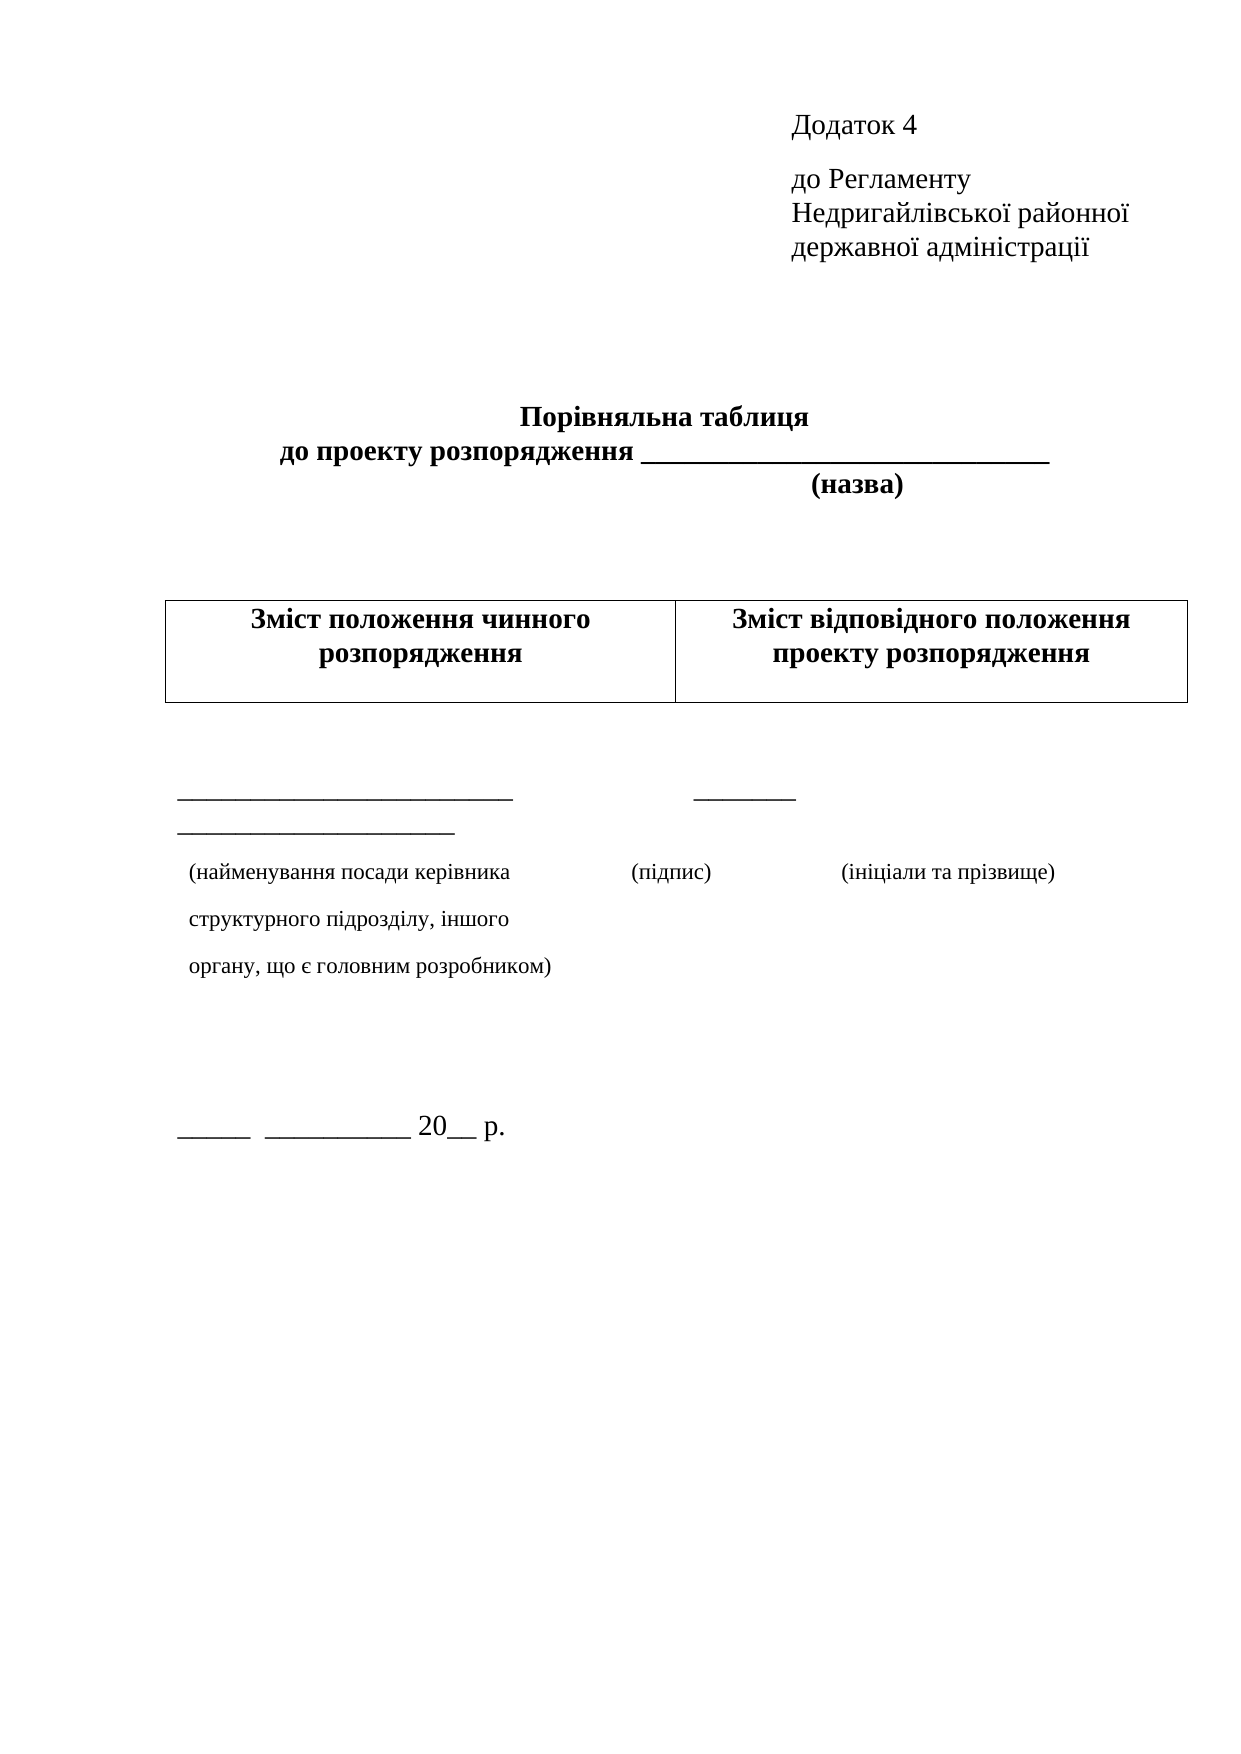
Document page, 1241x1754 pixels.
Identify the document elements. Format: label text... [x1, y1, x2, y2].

table_header Зміст відповідного положення проекту розпорядження [676, 601, 1187, 702]
text Додаток 4 [791, 107, 1152, 141]
text (найменування посади керівника (підпис) (ініціали та прізвище) [177, 858, 1152, 884]
text структурного підрозділу, іншого [177, 905, 1152, 932]
text _______________________ _______ ___________________ [177, 770, 1152, 837]
text _____ __________ 20__ р. [177, 1108, 1152, 1142]
text Порівняльна таблиця [177, 399, 1152, 433]
text до проекту розпорядження ____________________________ [177, 433, 1152, 466]
text до Регламенту Недригайлівської районної державної адміністрації [791, 162, 1152, 262]
text (назва) [177, 466, 1152, 500]
table_header Зміст положення чинного розпорядження [166, 601, 675, 702]
text органу, що є головним розробником) [177, 952, 1152, 979]
